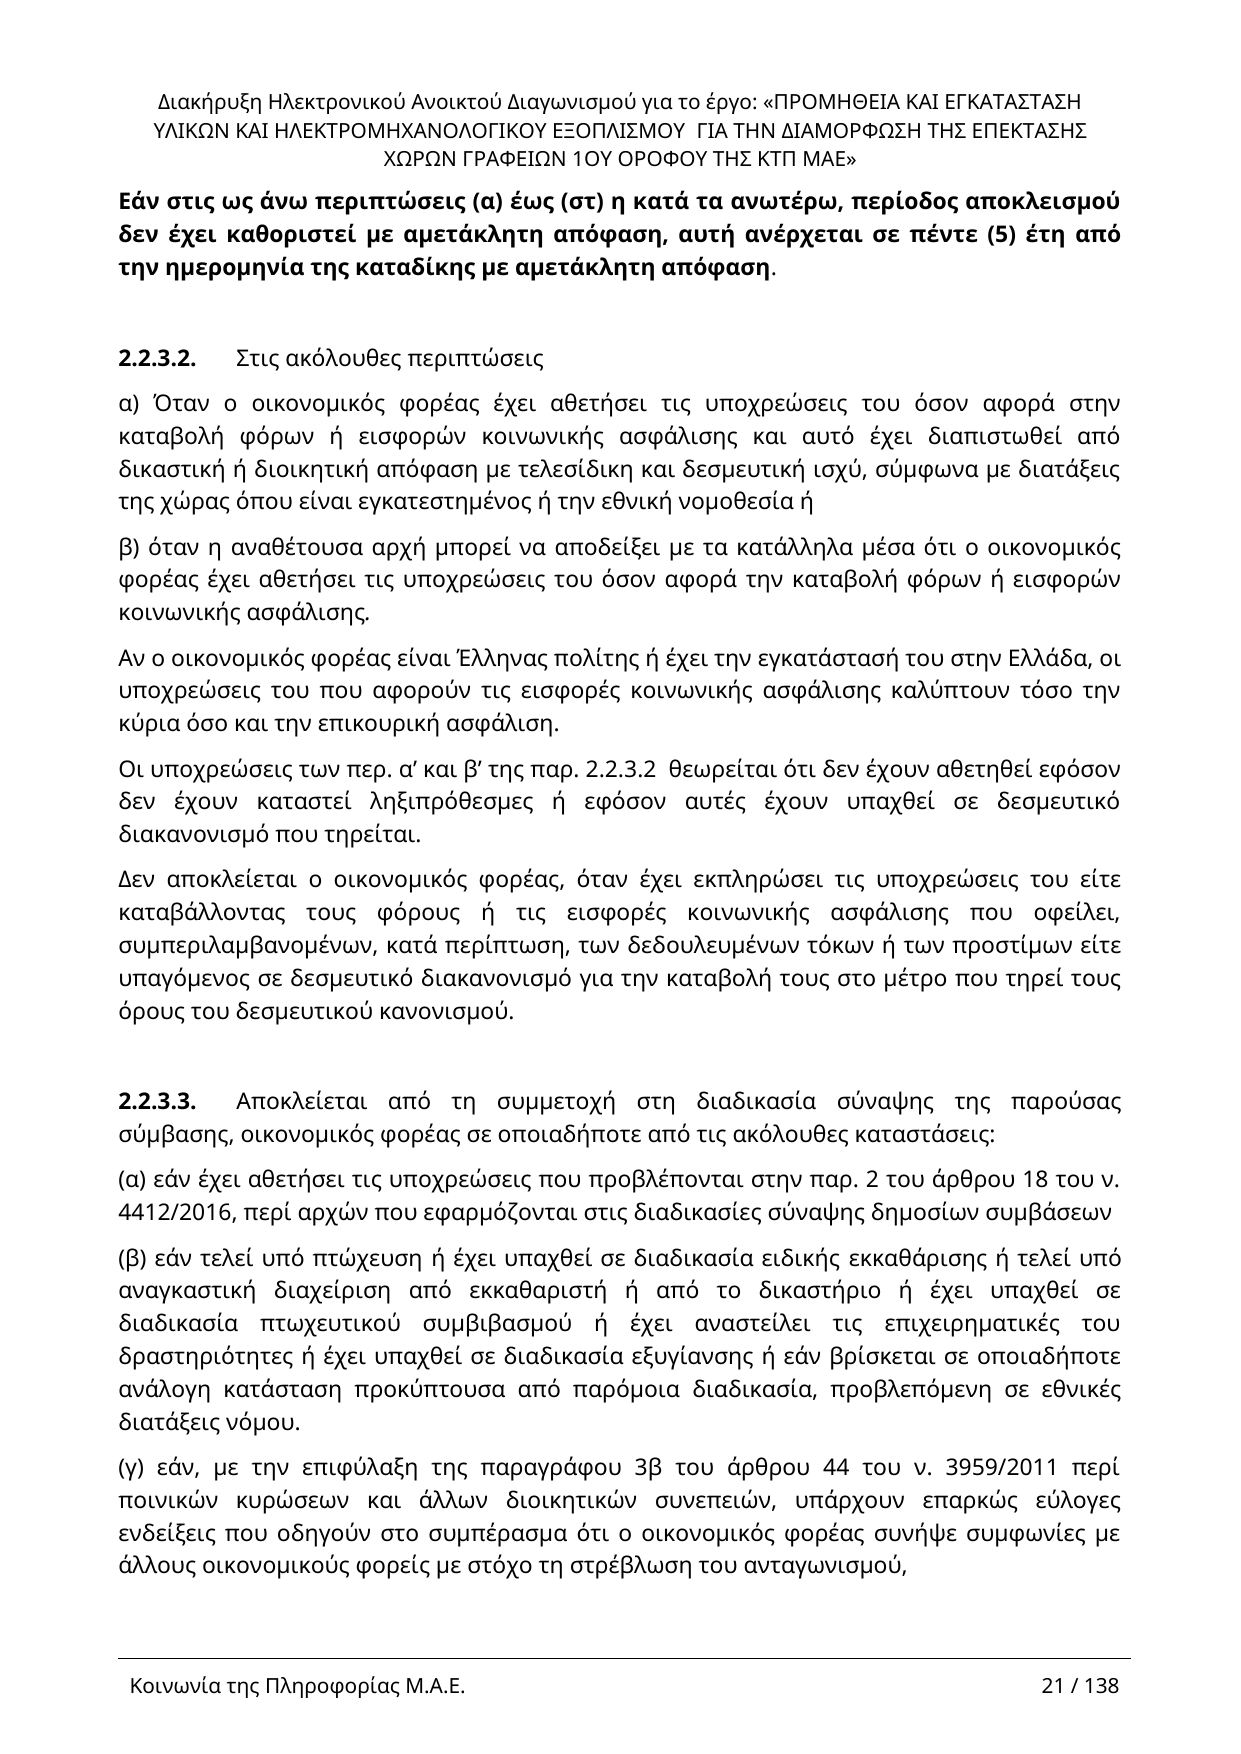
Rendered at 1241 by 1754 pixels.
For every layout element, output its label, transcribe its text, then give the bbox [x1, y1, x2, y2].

list α) Όταν ο οικονομικός φορέας έχει αθετήσει τις υποχρεώσεις του όσον αφορά στην καταβολή φόρων ή εισφορών κοινωνικής ασφάλισης και αυτό έχει διαπιστωθεί από δικαστική ή διοικητική απόφαση με τελεσίδικη και δεσμευτική ισχύ, σύμφωνα με διατάξεις της χώρας όπου είναι εγκατεστημένος ή την εθνική νομοθεσία ή [118, 387, 1122, 517]
text Αν ο οικονομικός φορέας είναι Έλληνας πολίτης ή έχει την εγκατάστασή του στην Ελλάδα, οι υποχρεώσεις του που αφορούν τις εισφορές κοινωνικής ασφάλισης καλύπτουν τόσο την κύρια όσο και την επικουρική ασφάλιση. [118, 642, 1122, 738]
text Οι υποχρεώσεις των περ. α’ και β’ της παρ. 2.2.3.2 θεωρείται ότι δεν έχουν αθετηθεί εφόσον δεν έχουν καταστεί ληξιπρόθεσμες ή εφόσον αυτές έχουν υπαχθεί σε δεσμευτικό διακανονισμό που τηρείται. [118, 752, 1122, 849]
text Δεν αποκλείεται ο οικονομικός φορέας, όταν έχει εκπληρώσει τις υποχρεώσεις του είτε καταβάλλοντας τους φόρους ή τις εισφορές κοινωνικής ασφάλισης που οφείλει, συμπεριλαμβανομένων, κατά περίπτωση, των δεδουλευμένων τόκων ή των προστίμων είτε υπαγόμενος σε δεσμευτικό διακανονισμό για την καταβολή τους στο μέτρο που τηρεί τους όρους του δεσμευτικού κανονισμού. [118, 863, 1122, 1026]
list Στις ακόλουθες περιπτώσεις [118, 342, 1122, 373]
text (α) εάν έχει αθετήσει τις υποχρεώσεις που προβλέπονται στην παρ. 2 του άρθρου 18 του ν. 4412/2016, περί αρχών που εφαρμόζονται στις διαδικασίες σύναψης δημοσίων συμβάσεων [118, 1163, 1122, 1227]
text (γ) εάν, με την επιφύλαξη της παραγράφου 3β του άρθρου 44 του ν. 3959/2011 περί ποινικών κυρώσεων και άλλων διοικητικών συνεπειών, υπάρχουν επαρκώς εύλογες ενδείξεις που οδηγούν στο συμπέρασμα ότι ο οικονομικός φορέας συνήψε συμφωνίες με άλλους οικονομικούς φορείς με στόχο τη στρέβλωση του ανταγωνισμού, [118, 1451, 1122, 1581]
text (β) εάν τελεί υπό πτώχευση ή έχει υπαχθεί σε διαδικασία ειδικής εκκαθάρισης ή τελεί υπό αναγκαστική διαχείριση από εκκαθαριστή ή από το δικαστήριο ή έχει υπαχθεί σε διαδικασία πτωχευτικού συμβιβασμού ή έχει αναστείλει τις επιχειρηματικές του δραστηριότητες ή έχει υπαχθεί σε διαδικασία εξυγίανσης ή εάν βρίσκεται σε οποιαδήποτε ανάλογη κατάσταση προκύπτουσα από παρόμοια διαδικασία, προβλεπόμενη σε εθνικές διατάξεις νόμου. [118, 1242, 1122, 1437]
list β) όταν η αναθέτουσα αρχή μπορεί να αποδείξει με τα κατάλληλα μέσα ότι ο οικονομικός φορέας έχει αθετήσει τις υποχρεώσεις του όσον αφορά την καταβολή φόρων ή εισφορών κοινωνικής ασφάλισης. [118, 531, 1122, 627]
text Εάν στις ως άνω περιπτώσεις (α) έως (στ) η κατά τα ανωτέρω, περίοδος αποκλεισμού δεν έχει καθοριστεί με αμετάκλητη απόφαση, αυτή ανέρχεται σε πέντε (5) έτη από την ημερομηνία της καταδίκης με αμετάκλητη απόφαση. [118, 185, 1122, 282]
list Αποκλείεται από τη συμμετοχή στη διαδικασία σύναψης της παρούσας σύμβασης, οικονομικός φορέας σε οποιαδήποτε από τις ακόλουθες καταστάσεις: [118, 1085, 1122, 1149]
